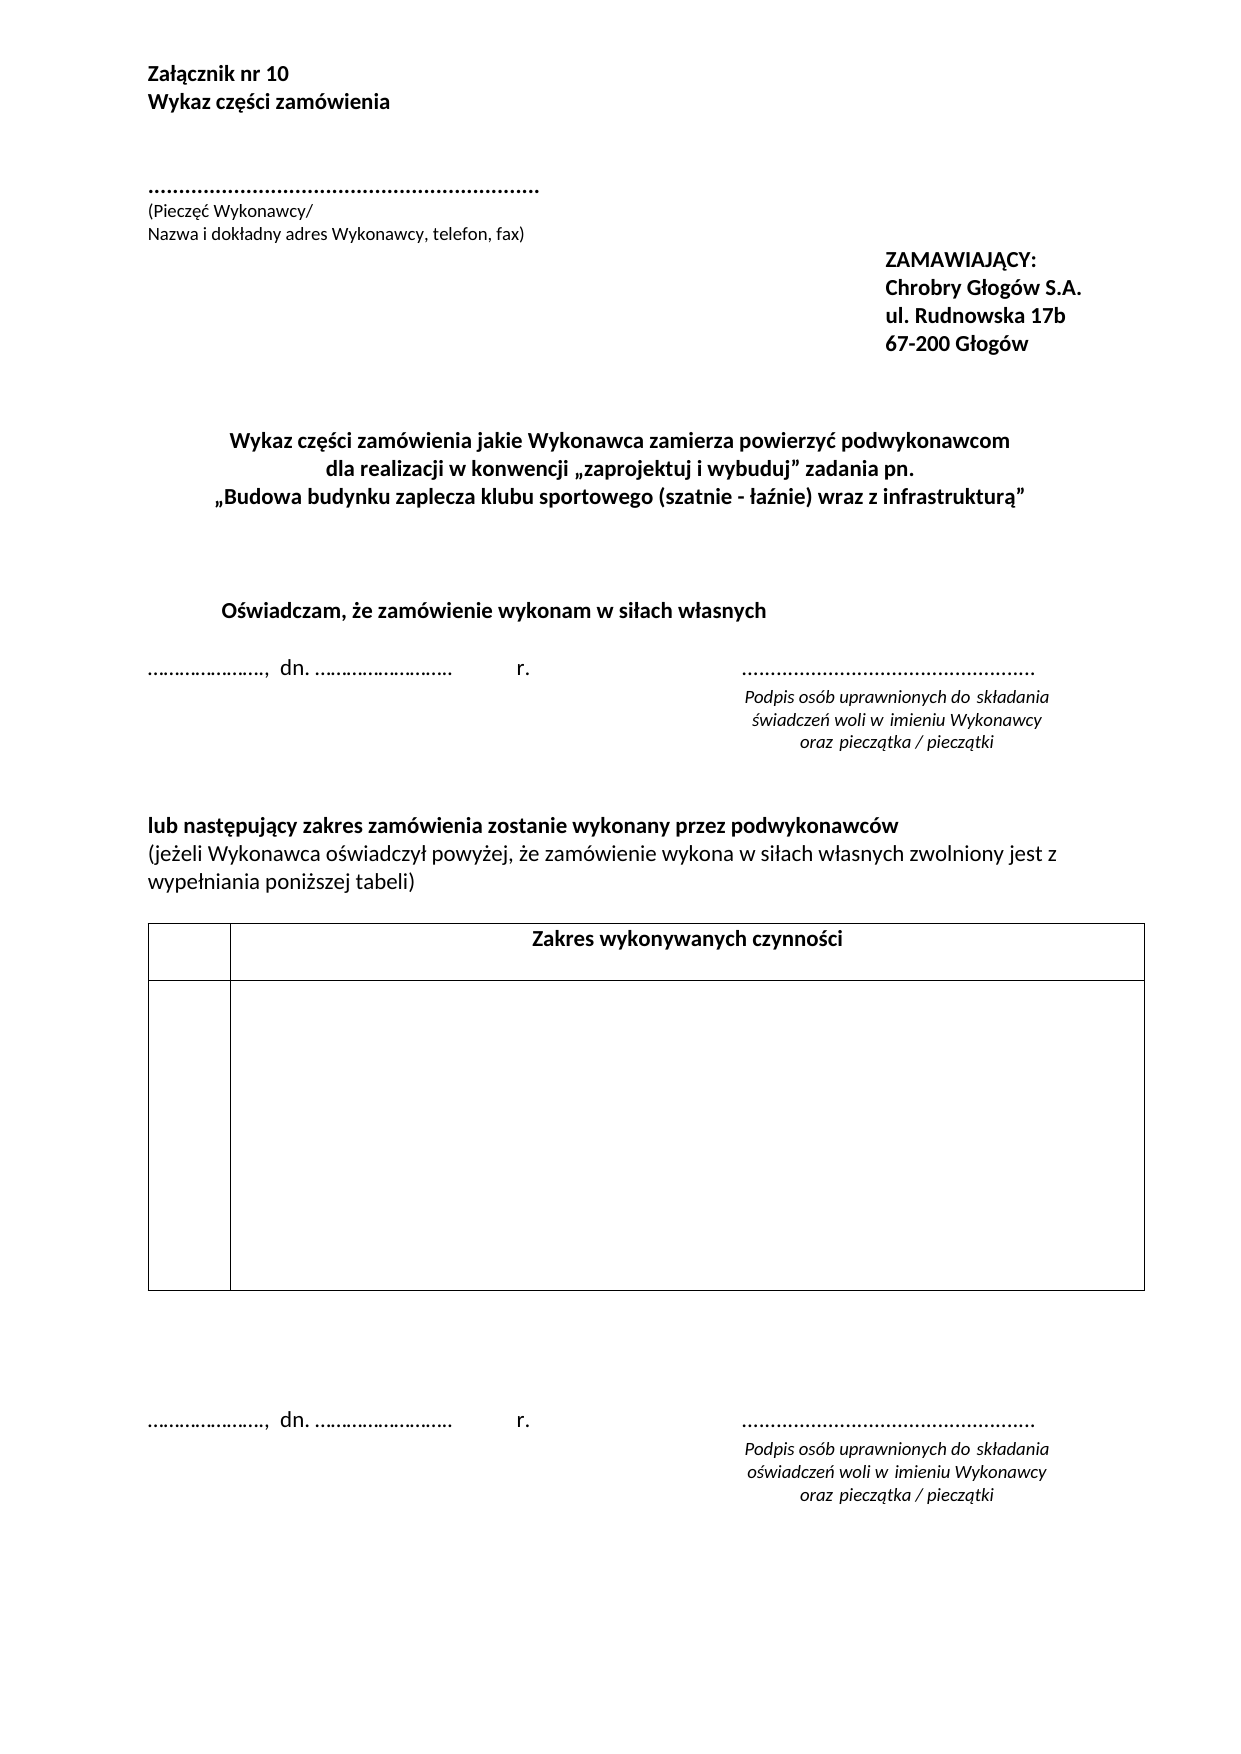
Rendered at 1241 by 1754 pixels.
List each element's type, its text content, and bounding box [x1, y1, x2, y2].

text Podpis osób uprawnionych do składania oświadczeń woli w imieniu Wykonawcy oraz pieczątka / pieczątki [710, 1437, 1085, 1506]
text Wykaz części zamówienia jakie Wykonawca zamierza powierzyć podwykonawcom [148, 426, 1093, 454]
text Chrobry Głogów S.A. [885, 273, 1093, 301]
table_header Zakres wykonywanych czynności [231, 924, 1144, 980]
text …………………., dn. …………………….. r. ................................................... [148, 653, 1196, 681]
text Podpis osób uprawnionych do składania świadczeń woli w imieniu Wykonawcy oraz pieczątka / pieczątki [710, 685, 1085, 754]
text …………………., dn. …………………….. r. ................................................... [148, 1405, 1196, 1433]
text Wykaz części zamówienia [148, 87, 1179, 115]
text Oświadczam, że zamówienie wykonam w siłach własnych [148, 597, 1093, 625]
text 67-200 Głogów [811, 329, 1179, 357]
text ZAMAWIAJĄCY: [811, 245, 1093, 273]
table_header [149, 924, 230, 980]
text ul. Rudnowska 17b [811, 301, 1093, 329]
text ................................................................ [148, 171, 1179, 199]
text (jeżeli Wykonawca oświadczył powyżej, że zamówienie wykona w siłach własnych zwolniony jest z wypełniania poniższej tabeli) [148, 839, 1093, 895]
text Załącznik nr 10 [148, 59, 1093, 87]
text (Pieczęć Wykonawcy/ [148, 199, 1179, 222]
text dla realizacji w konwencji „zaprojektuj i wybuduj” zadania pn. [148, 454, 1093, 482]
text Nazwa i dokładny adres Wykonawcy, telefon, fax) [148, 222, 1179, 245]
text lub następujący zakres zamówienia zostanie wykonany przez podwykonawców [148, 811, 1093, 839]
text „Budowa budynku zaplecza klubu sportowego (szatnie - łaźnie) wraz z infrastrukturą” [148, 482, 1093, 510]
table_cell [231, 981, 1144, 1289]
table_cell [149, 981, 230, 1289]
